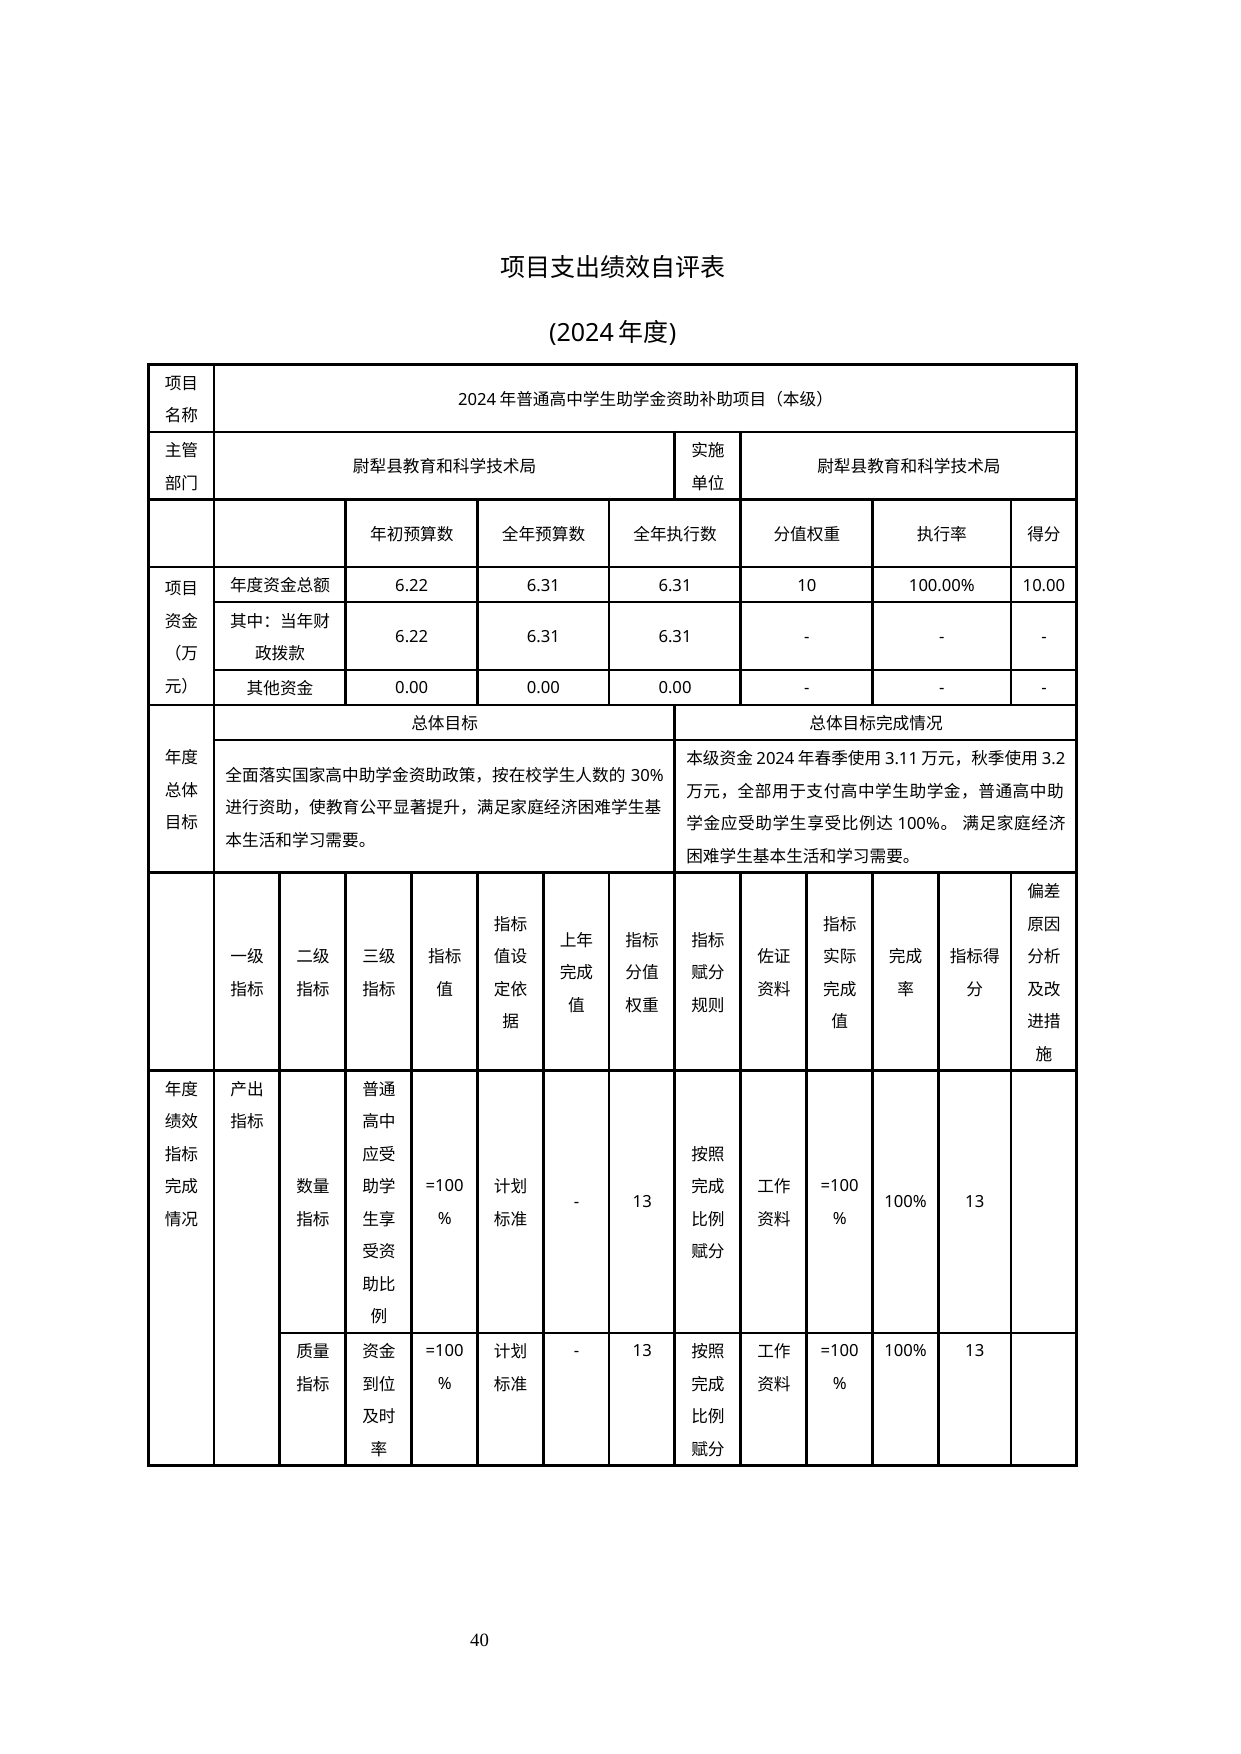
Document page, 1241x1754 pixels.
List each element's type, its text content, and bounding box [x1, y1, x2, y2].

table_cell 质量指标 [281, 1334, 344, 1464]
table_cell 上年完成值 [545, 874, 608, 1069]
table_cell 项目名称 [150, 366, 213, 431]
table_cell 工作资料 [742, 1072, 805, 1331]
table_cell - [1012, 671, 1075, 703]
table_cell - [742, 671, 871, 703]
table_cell 6.31 [610, 603, 739, 668]
table_cell 本级资金2024年春季使用3.11万元，秋季使用3.2万元，全部用于支付高中学生助学金，普通高中助学金应受助学生享受比例达100%。 满足家庭经济困难学生基本生活和学习需要。 [676, 741, 1075, 871]
table_cell 指标值 [413, 874, 476, 1069]
table_cell - [742, 603, 871, 668]
table_cell 其中：当年财政拨款 [215, 603, 344, 668]
table_cell 尉犁县教育和科学技术局 [215, 433, 673, 498]
table_cell - [874, 603, 1010, 668]
table_cell =100% [808, 1072, 871, 1331]
table_cell 普通高中应受助学生享受资助比例 [347, 1072, 410, 1331]
table_cell 2024年普通高中学生助学金资助补助项目（本级） [215, 366, 1075, 431]
table_cell 偏差原因分析及改进措施 [1012, 874, 1075, 1069]
table_cell 0.00 [347, 671, 476, 703]
table_cell 6.31 [479, 568, 608, 601]
table_cell - [545, 1334, 608, 1464]
table_cell 全面落实国家高中助学金资助政策，按在校学生人数的30%进行资助，使教育公平显著提升，满足家庭经济困难学生基本生活和学习需要。 [215, 741, 673, 871]
table_cell 指标实际完成值 [808, 874, 871, 1069]
table_cell 13 [940, 1334, 1010, 1464]
table_cell 数量指标 [281, 1072, 344, 1331]
table_cell 产出指标 [215, 1072, 278, 1464]
table_cell 指标得分 [940, 874, 1010, 1069]
table_cell 按照完成比例赋分 [676, 1334, 739, 1464]
table_cell 项目资金 （万元） [150, 568, 213, 703]
table_cell - [545, 1072, 608, 1331]
table_cell 6.22 [347, 568, 476, 601]
table_cell 0.00 [479, 671, 608, 703]
table_cell 其他资金 [215, 671, 344, 703]
table_cell 全年执行数 [610, 501, 739, 566]
table_cell [150, 501, 213, 566]
table_cell - [874, 671, 1010, 703]
table_cell 年初预算数 [347, 501, 476, 566]
table_cell 6.22 [347, 603, 476, 668]
table_cell 指标赋分规则 [676, 874, 739, 1069]
table_cell 指标分值权重 [610, 874, 673, 1069]
table_cell - [1012, 603, 1075, 668]
table_cell 13 [610, 1334, 673, 1464]
table_cell 总体目标 [215, 706, 673, 739]
table_cell =100% [413, 1072, 476, 1331]
table_cell [1012, 1072, 1075, 1331]
table_cell 6.31 [610, 568, 739, 601]
table_cell 总体目标完成情况 [676, 706, 1075, 739]
table_cell 指标值设定依据 [479, 874, 542, 1069]
table_cell (2024年度) [148, 298, 1077, 363]
table_cell 得分 [1012, 501, 1075, 566]
table_cell 佐证资料 [742, 874, 805, 1069]
table_cell 实施单位 [676, 433, 739, 498]
table_header 项目支出绩效自评表 [148, 233, 1077, 298]
table_cell 计划标准 [479, 1072, 542, 1331]
table_cell 年度资金总额 [215, 568, 344, 601]
table_cell 13 [610, 1072, 673, 1331]
table_cell 主管部门 [150, 433, 213, 498]
table_cell 尉犁县教育和科学技术局 [742, 433, 1075, 498]
table_cell =100% [808, 1334, 871, 1464]
table_cell 全年预算数 [479, 501, 608, 566]
table_cell 10.00 [1012, 568, 1075, 601]
table_cell 二级指标 [281, 874, 344, 1069]
table_cell 按照完成比例赋分 [676, 1072, 739, 1331]
table_cell =100% [413, 1334, 476, 1464]
table_cell 执行率 [874, 501, 1010, 566]
table_cell 年度绩效指标完成情况 [150, 1072, 213, 1464]
table_cell 分值权重 [742, 501, 871, 566]
table_cell 10 [742, 568, 871, 601]
table_cell 100% [874, 1072, 937, 1331]
table_cell 年度总体目标 [150, 706, 213, 871]
table_cell [1012, 1334, 1075, 1464]
table_cell 6.31 [479, 603, 608, 668]
table_cell 资金到位及时率 [347, 1334, 410, 1464]
table_cell [215, 501, 344, 566]
table_cell 计划标准 [479, 1334, 542, 1464]
table_cell 100% [874, 1334, 937, 1464]
table_cell 13 [940, 1072, 1010, 1331]
table_cell 一级指标 [215, 874, 278, 1069]
table_cell 工作资料 [742, 1334, 805, 1464]
table_cell [150, 874, 213, 1069]
table_cell 完成率 [874, 874, 937, 1069]
table_cell 100.00% [874, 568, 1010, 601]
table_cell 0.00 [610, 671, 739, 703]
table_cell 三级指标 [347, 874, 410, 1069]
